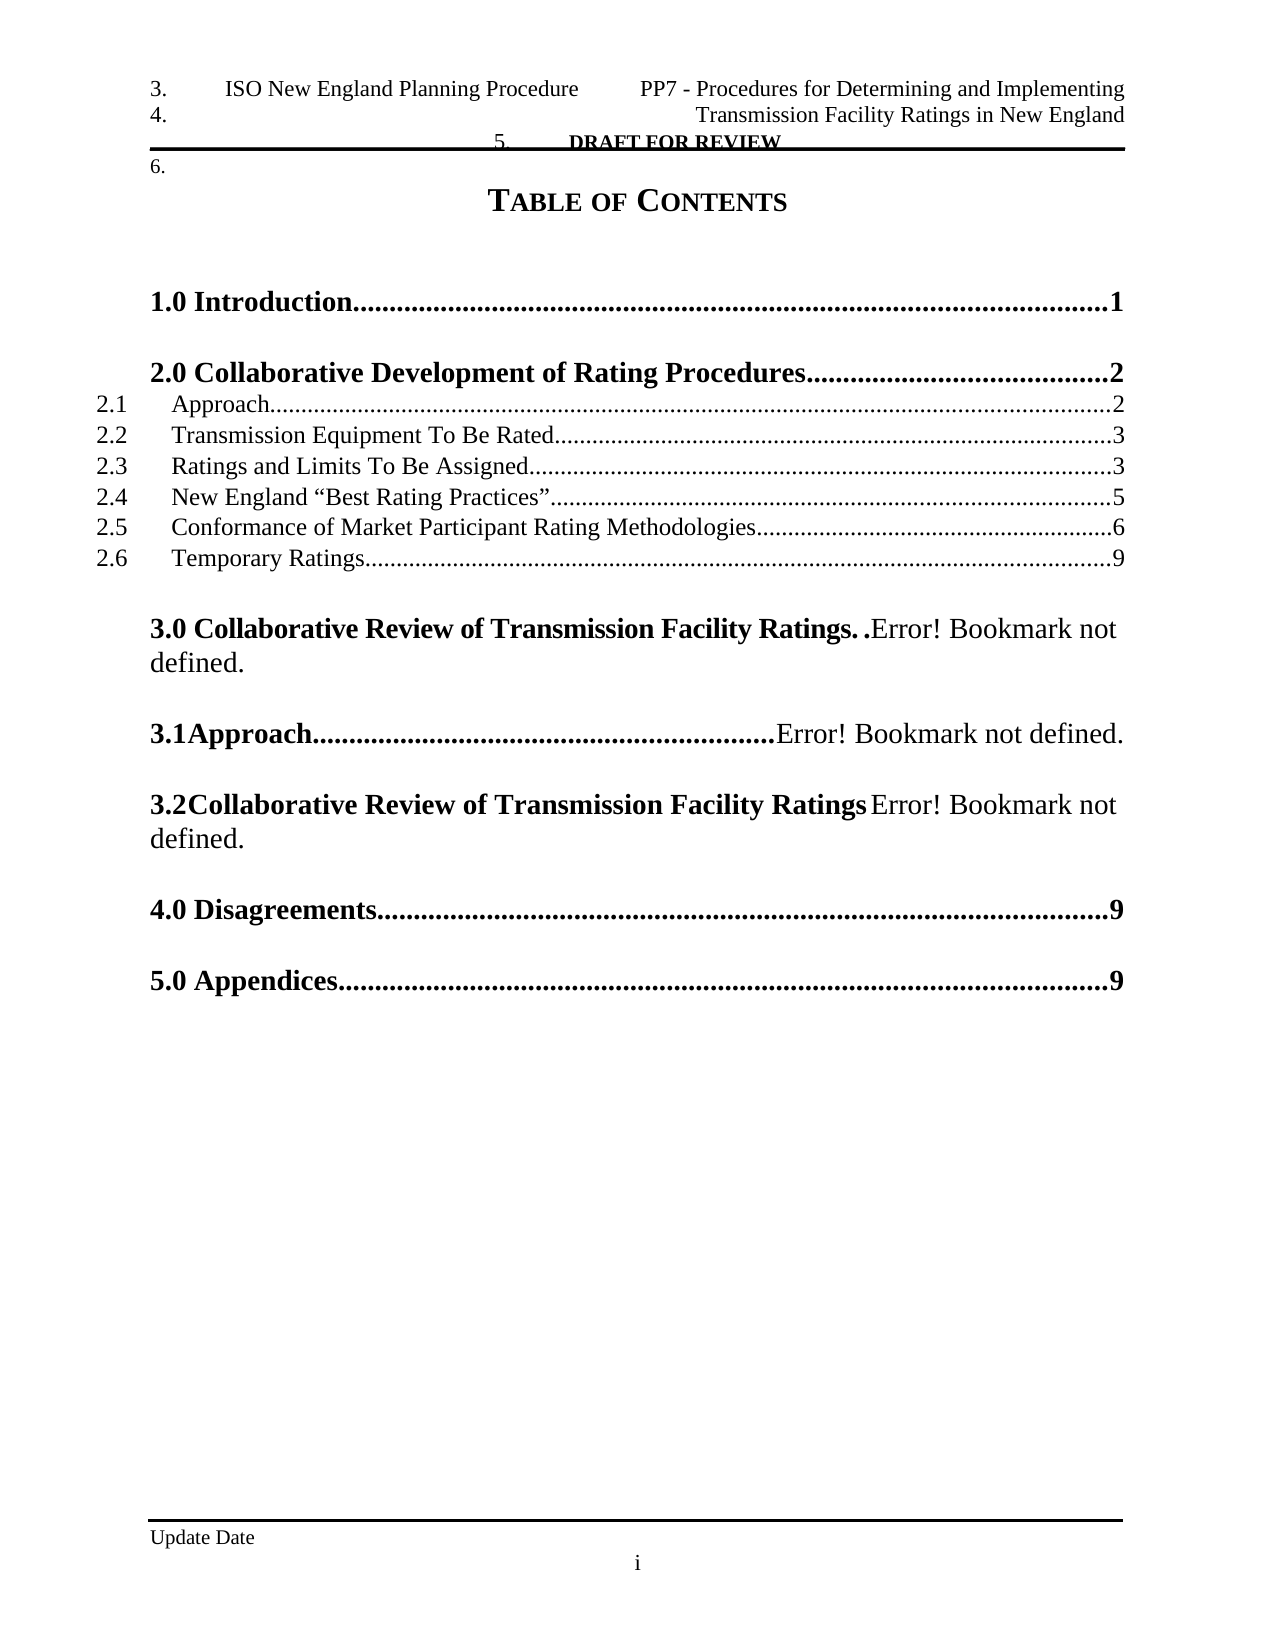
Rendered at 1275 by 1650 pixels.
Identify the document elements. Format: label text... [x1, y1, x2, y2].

text 4.0 Disagreements 9 [150, 892, 1125, 925]
text 3.0 Collaborative Review of Transmission Facility Ratings Error! Bookmark not defined. [150, 612, 1125, 679]
text Table of Contents [150, 180, 1125, 218]
text 2.0 Collaborative Development of Rating Procedures 2 [150, 356, 1125, 389]
text 2.6 Temporary Ratings 9 [96, 543, 1125, 572]
text 3.2 Collaborative Review of Transmission Facility Ratings Error! Bookmark not defined. [150, 787, 1125, 854]
text 1.0 Introduction 1 [150, 284, 1125, 318]
text 2.5 Conformance of Market Participant Rating Methodologies 6 [96, 512, 1125, 541]
text 2.2 Transmission Equipment To Be Rated 3 [96, 420, 1125, 449]
text 2.4 New England “Best Rating Practices” 5 [96, 482, 1125, 510]
text 2.1 Approach 2 [96, 389, 1125, 418]
text 2.3 Ratings and Limits To Be Assigned 3 [96, 451, 1125, 479]
text 5.0 Appendices 9 [150, 963, 1125, 996]
text 3.1 Approach Error! Bookmark not defined. [150, 716, 1125, 750]
